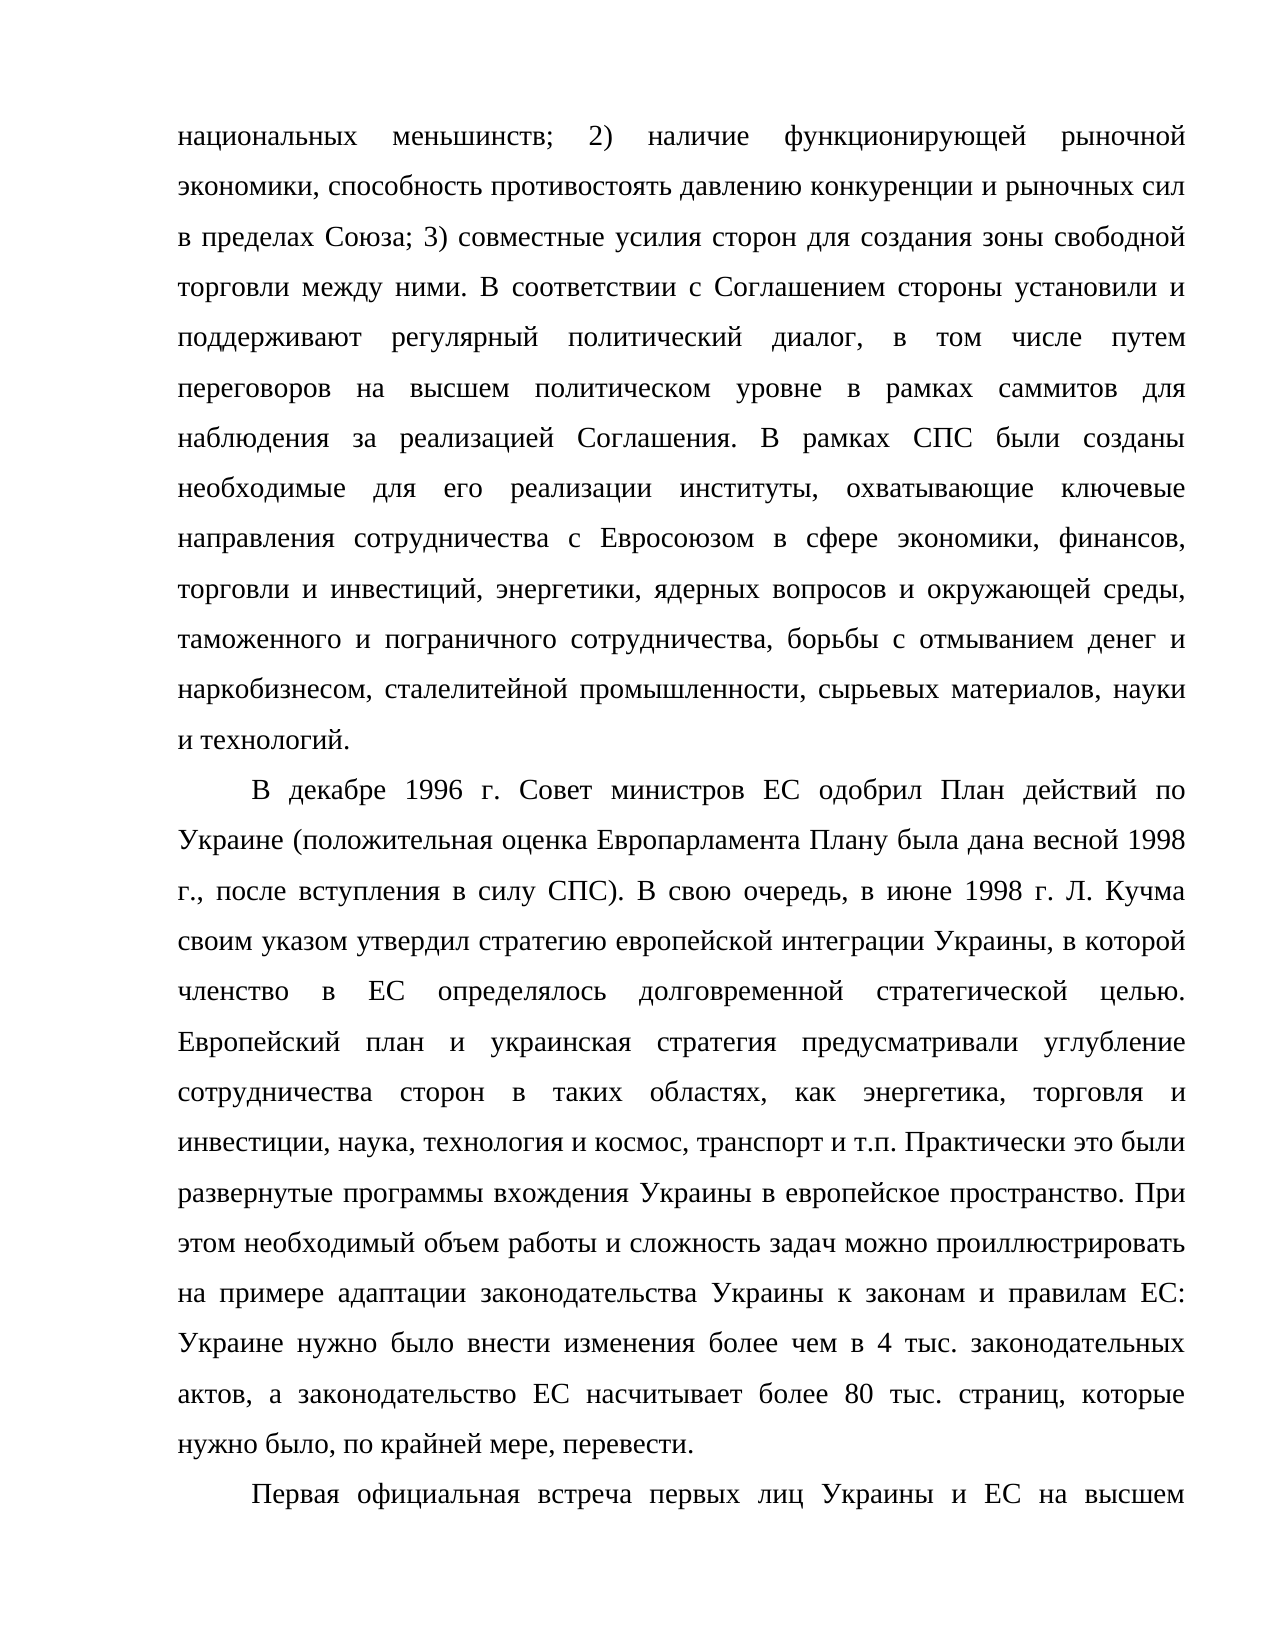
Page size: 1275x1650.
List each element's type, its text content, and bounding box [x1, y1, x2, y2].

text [177, 1477, 1186, 1510]
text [177, 118, 1186, 755]
text В декабре 1996 г. Совет министров ЕС одобрил План действий по Украине (положительная оценка Европарламента Плану была дана весной 1998 г., после вступления в силу СПС). В свою очередь, в июне 1998 г. Л. Кучма своим указом утвердил стратегию европейской интеграции Украины, в которой членство в ЕС определялось долговременной стратегической целью. Европейский план и украинская стратегия предусматривали углубление сотрудничества сторон в таких областях, как энергетика, торговля и инвестиции, наука, технология и космос, транспорт и т.п. Практически это были развернутые программы вхождения Украины в европейское пространство. При этом необходимый объем работы и сложность задач можно проиллюстрировать на примере адаптации законодательства Украины к законам и правилам ЕС: Украине нужно было внести изменения более чем в 4 тыс. законодательных актов, а законодательство ЕС насчитывает более 80 тыс. страниц, которые нужно было, по крайней мере, перевести. [177, 772, 1186, 1460]
